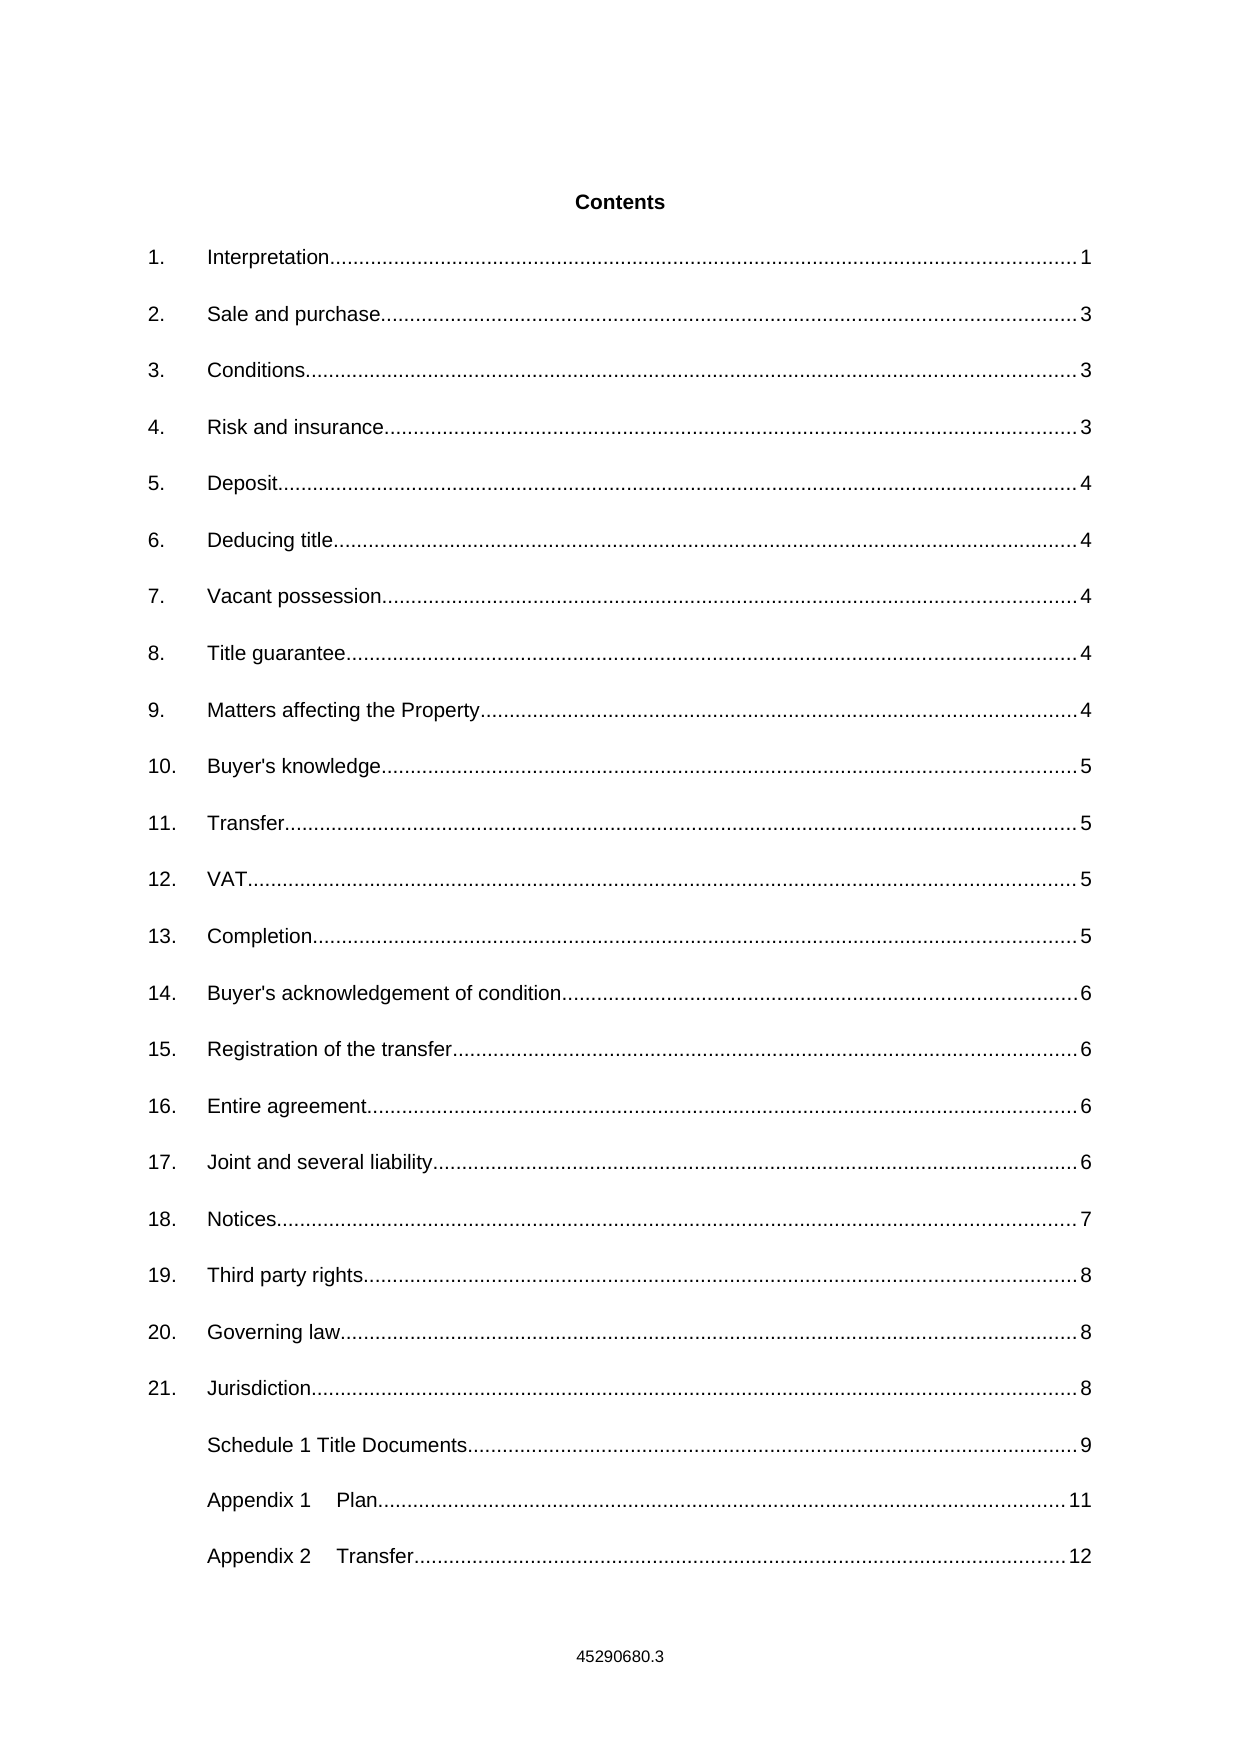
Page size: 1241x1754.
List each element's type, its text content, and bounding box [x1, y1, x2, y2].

text 4. Risk and insurance 3 [148, 415, 1092, 439]
text 9. Matters affecting the Property 4 [148, 697, 1092, 721]
text 17. Joint and several liability 6 [148, 1150, 1092, 1174]
text 16. Entire agreement 6 [148, 1093, 1092, 1117]
text 15. Registration of the transfer 6 [148, 1037, 1092, 1061]
text Schedule 1 Title Documents 9 [207, 1433, 1092, 1457]
text Contents [148, 190, 1092, 214]
text 3. Conditions 3 [148, 358, 1092, 382]
text Appendix 2 Transfer 12 [207, 1544, 1092, 1568]
text 7. Vacant possession 4 [148, 584, 1092, 608]
text 14. Buyer's acknowledgement of condition 6 [148, 980, 1092, 1004]
text 18. Notices 7 [148, 1207, 1092, 1231]
text 20. Governing law 8 [148, 1320, 1092, 1344]
text 10. Buyer's knowledge 5 [148, 754, 1092, 778]
text Appendix 1 Plan 11 [207, 1488, 1092, 1512]
text 2. Sale and purchase 3 [148, 302, 1092, 326]
text 12. VAT 5 [148, 867, 1092, 891]
text 8. Title guarantee 4 [148, 641, 1092, 665]
text 5. Deposit 4 [148, 471, 1092, 495]
text 21. Jurisdiction 8 [148, 1376, 1092, 1400]
text 1. Interpretation 1 [148, 245, 1092, 269]
text 13. Completion 5 [148, 924, 1092, 948]
text 6. Deducing title 4 [148, 528, 1092, 552]
text 11. Transfer 5 [148, 811, 1092, 834]
text 19. Third party rights 8 [148, 1263, 1092, 1287]
